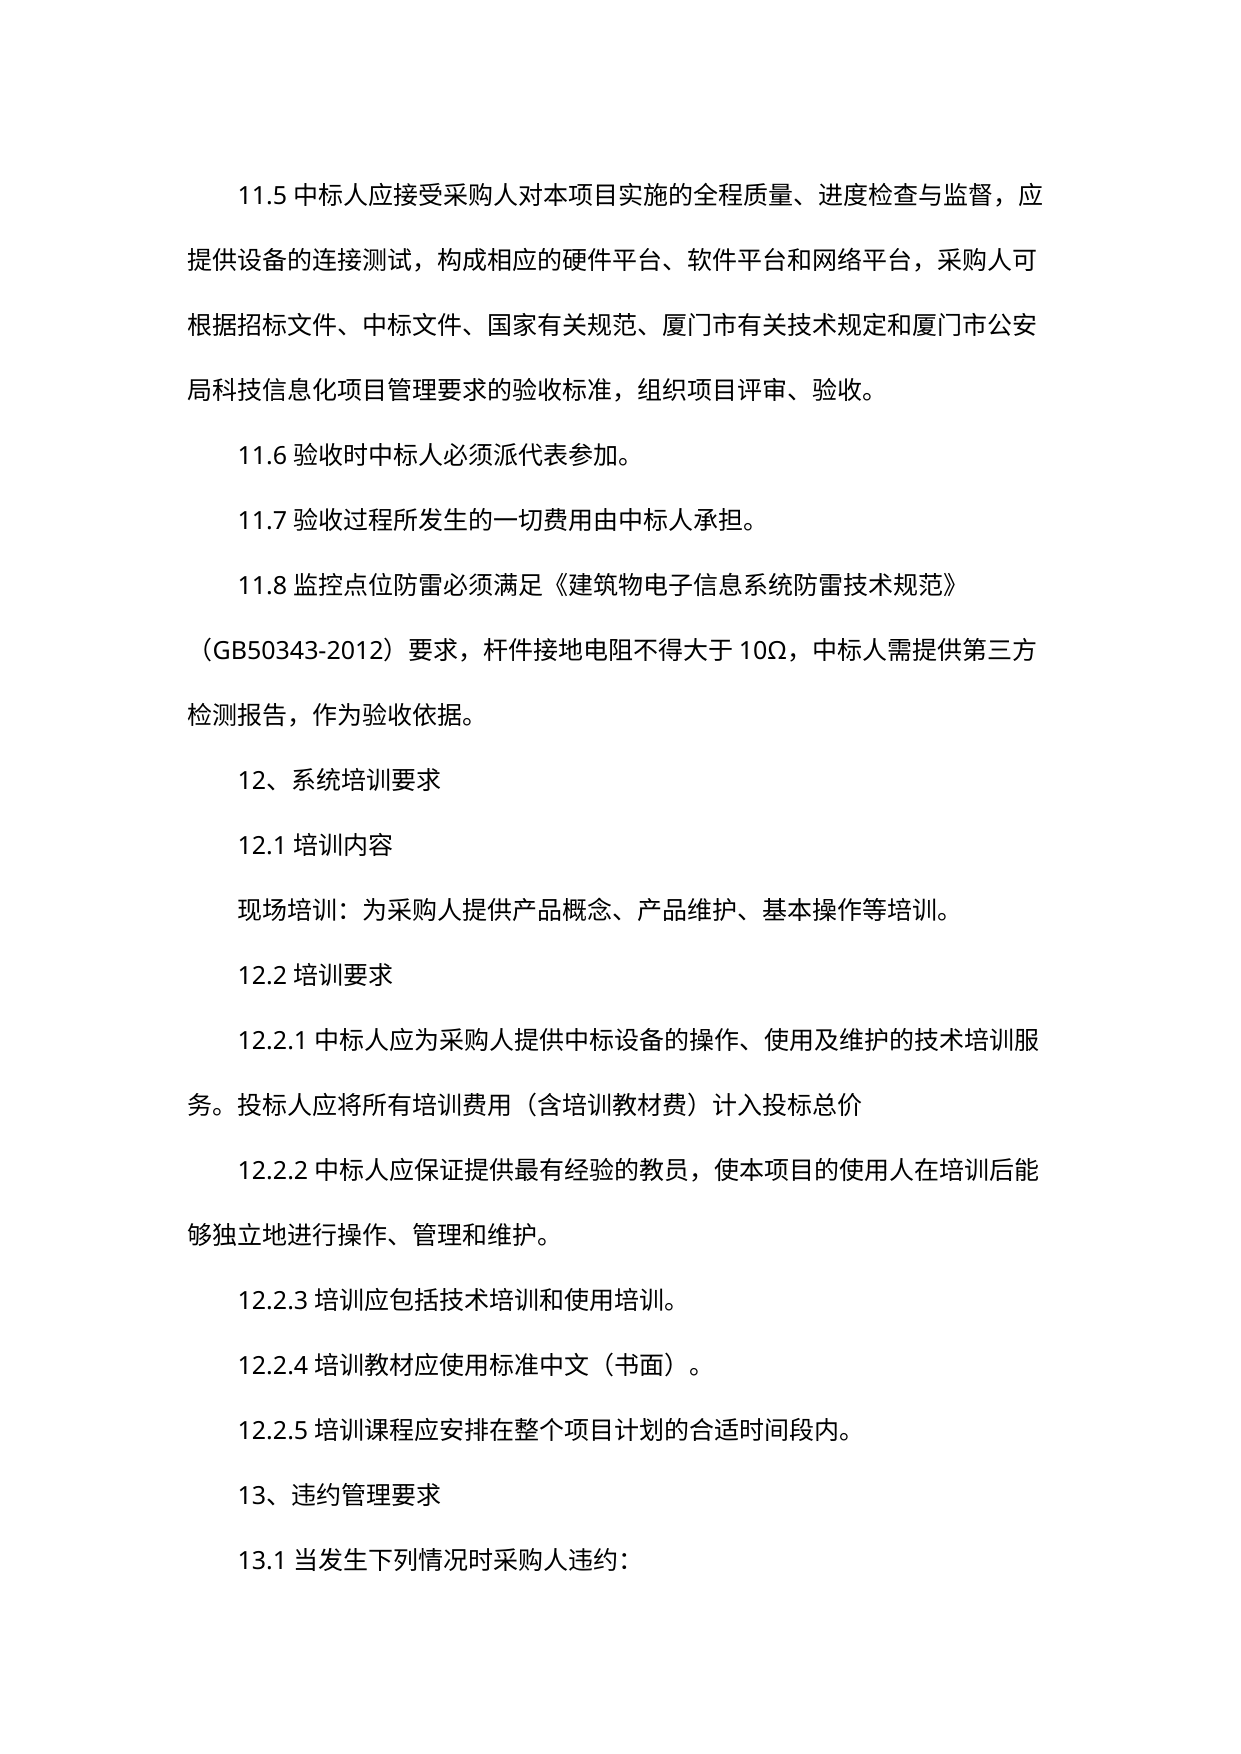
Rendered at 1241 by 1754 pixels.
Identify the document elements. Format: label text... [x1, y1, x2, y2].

text 12.1 培训内容 [187, 812, 1053, 877]
text 12、系统培训要求 [187, 747, 1053, 812]
text 11.7 验收过程所发生的一切费用由中标人承担。 [187, 487, 1053, 552]
text 12.2.1 中标人应为采购人提供中标设备的操作、使用及维护的技术培训服务。投标人应将所有培训费用（含培训教材费）计入投标总价 [187, 1007, 1053, 1137]
text 12.2 培训要求 [187, 942, 1053, 1007]
text 13.1 当发生下列情况时采购人违约： [187, 1527, 1053, 1592]
text 11.8 监控点位防雷必须满足《建筑物电子信息系统防雷技术规范》（GB50343-2012）要求，杆件接地电阻不得大于10Ω，中标人需提供第三方检测报告，作为验收依据。 [187, 552, 1053, 747]
text 13、违约管理要求 [187, 1462, 1053, 1527]
text 12.2.2 中标人应保证提供最有经验的教员，使本项目的使用人在培训后能够独立地进行操作、管理和维护。 [187, 1137, 1053, 1267]
text 12.2.5 培训课程应安排在整个项目计划的合适时间段内。 [187, 1397, 1053, 1462]
text 12.2.3 培训应包括技术培训和使用培训。 [187, 1267, 1053, 1332]
text 11.5 中标人应接受采购人对本项目实施的全程质量、进度检查与监督，应提供设备的连接测试，构成相应的硬件平台、软件平台和网络平台，采购人可根据招标文件、中标文件、国家有关规范、厦门市有关技术规定和厦门市公安局科技信息化项目管理要求的验收标准，组织项目评审、验收。 [187, 162, 1053, 422]
text 12.2.4 培训教材应使用标准中文（书面）。 [187, 1332, 1053, 1397]
text 现场培训：为采购人提供产品概念、产品维护、基本操作等培训。 [187, 877, 1053, 942]
text 11.6 验收时中标人必须派代表参加。 [187, 422, 1053, 487]
